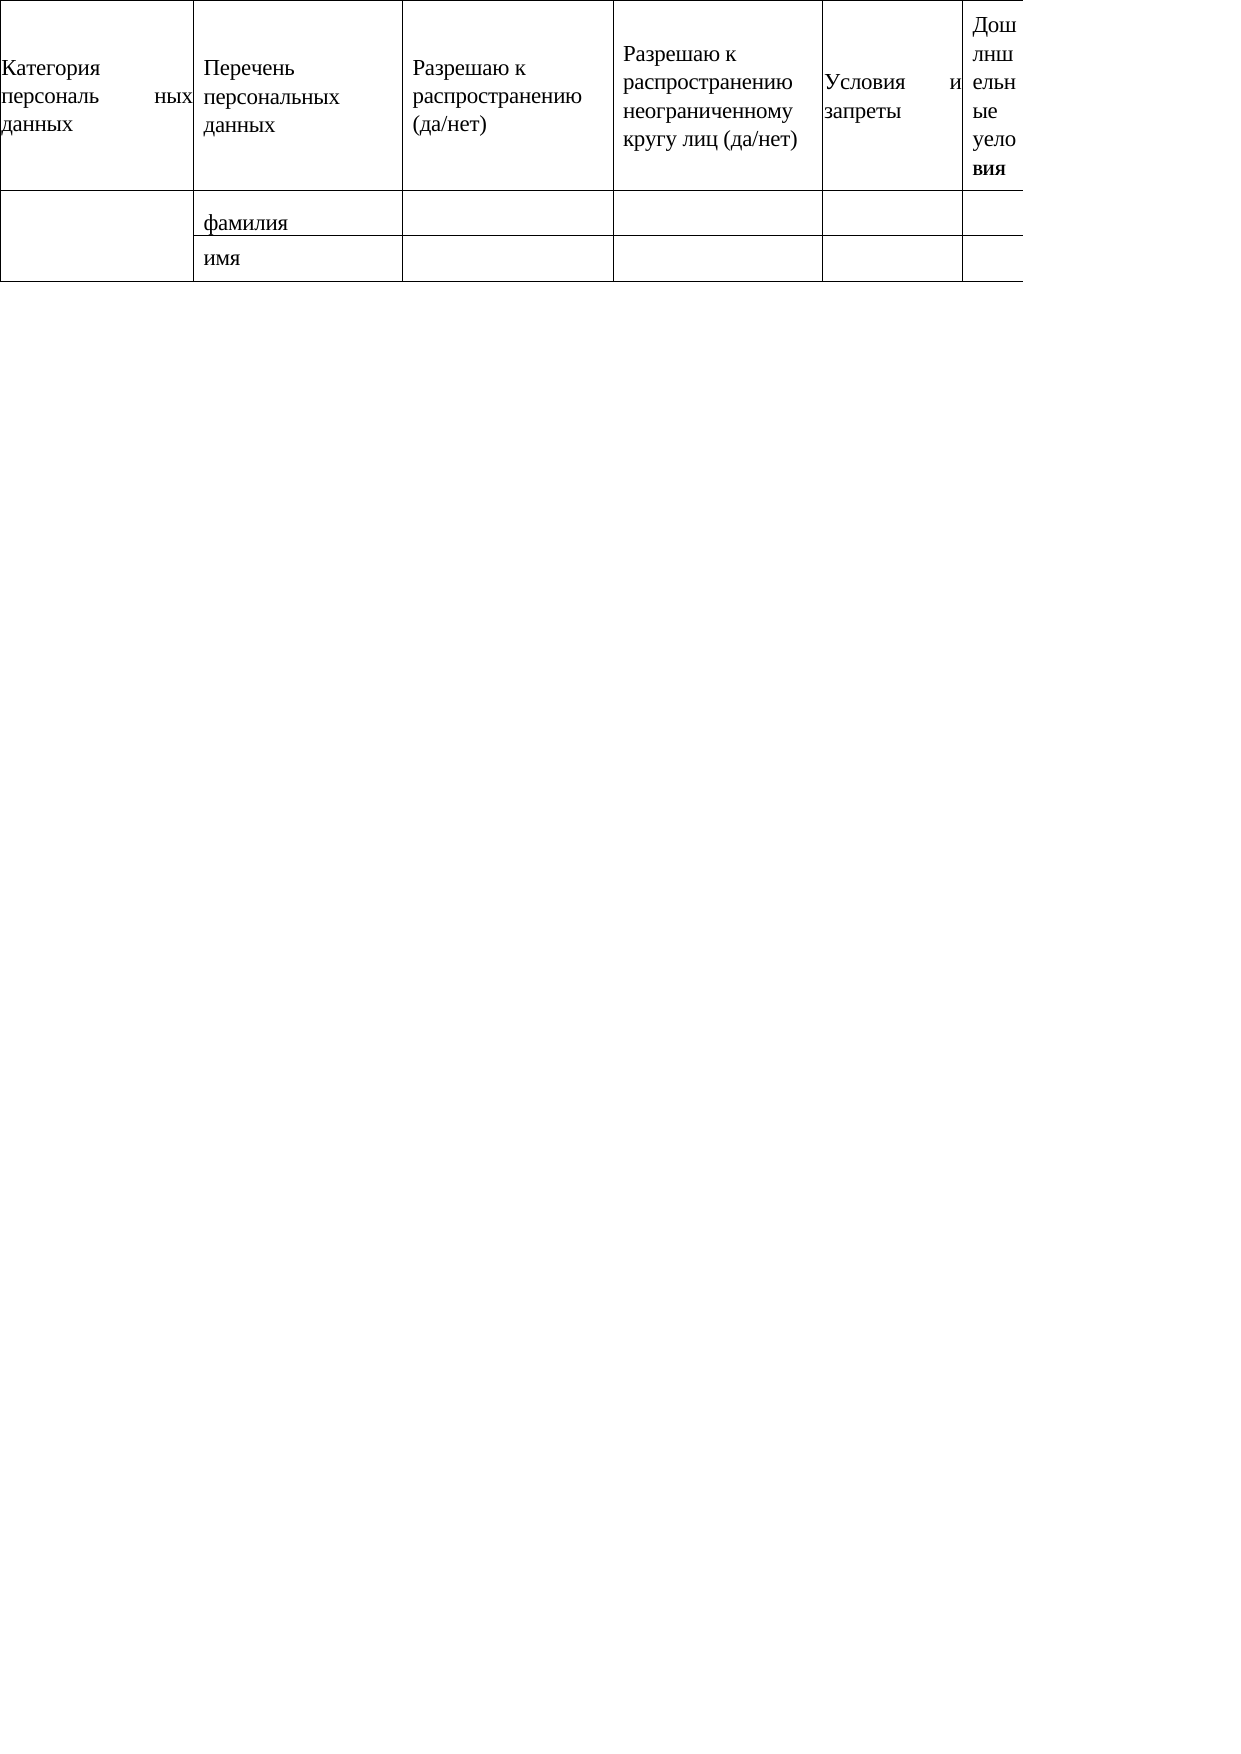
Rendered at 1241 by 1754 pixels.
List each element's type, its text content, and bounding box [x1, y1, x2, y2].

table_header Дош лнш ельн ые уело ВИЯ [963, 1, 1022, 190]
table_header Разрешаю к распространению (да/нет) [403, 1, 613, 190]
table_cell фамилия [194, 191, 402, 235]
table_cell [614, 191, 822, 235]
table_cell [823, 191, 962, 235]
table_cell [614, 236, 822, 281]
table_header Категория персональ ных данных [1, 1, 193, 190]
table_header Перечень персональных данных [194, 1, 402, 190]
table_cell [963, 191, 1022, 235]
table_cell имя [194, 236, 402, 281]
table_cell [823, 236, 962, 281]
table_header Разрешаю к распространению неограниченному кругу лиц (да/нет) [614, 1, 822, 190]
table_cell [1, 191, 193, 281]
table_header Условия и запреты [823, 1, 962, 190]
table_cell [403, 191, 613, 235]
table_cell [403, 236, 613, 281]
table_cell [963, 236, 1022, 281]
